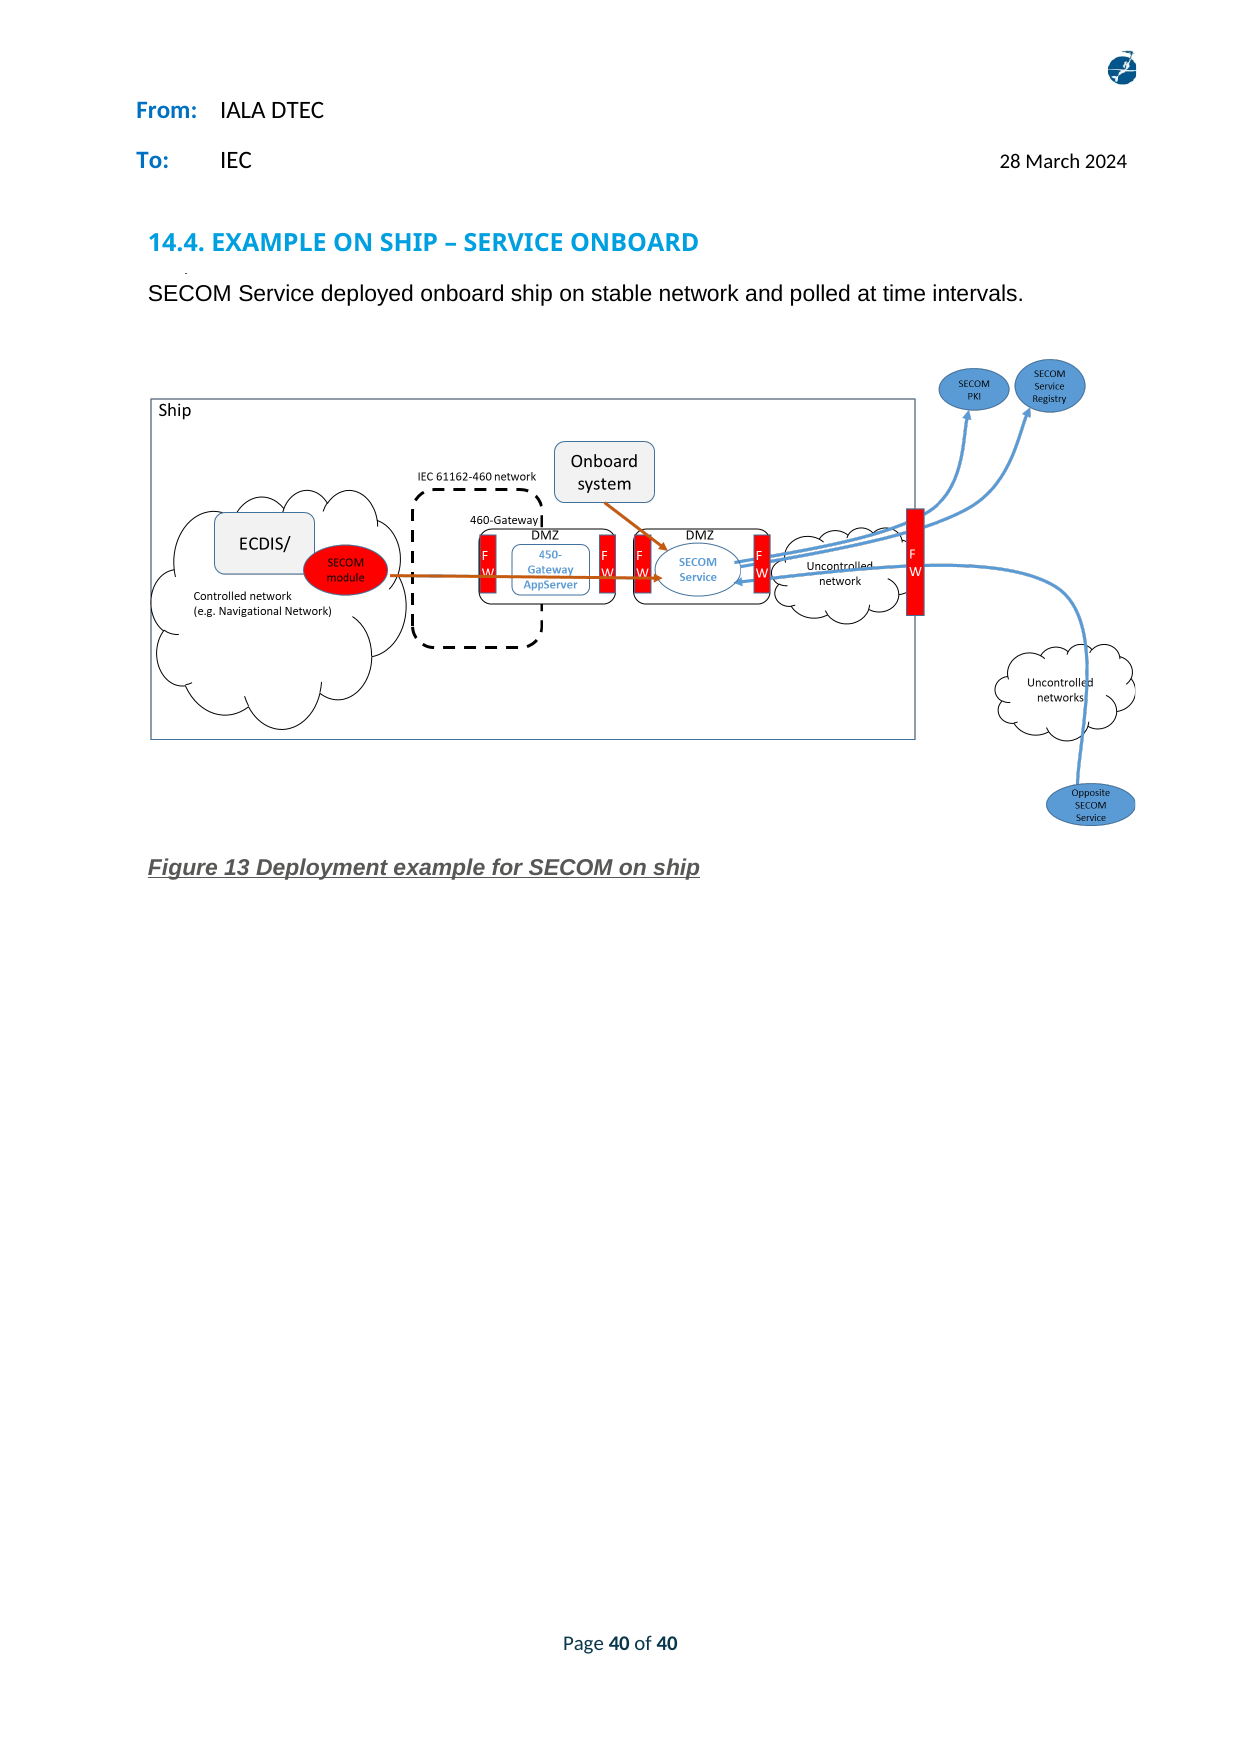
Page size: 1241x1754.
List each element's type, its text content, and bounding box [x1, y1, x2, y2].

text Figure 13 Deployment example for SECOM on ship [148, 854, 1093, 880]
picture [1107, 50, 1137, 85]
subtitle Example on Ship – Service Onboard [148, 225, 1093, 259]
picture [147, 359, 1136, 830]
text SECOM Service deployed onboard ship on stable network and polled at time intervals. [148, 280, 1093, 306]
